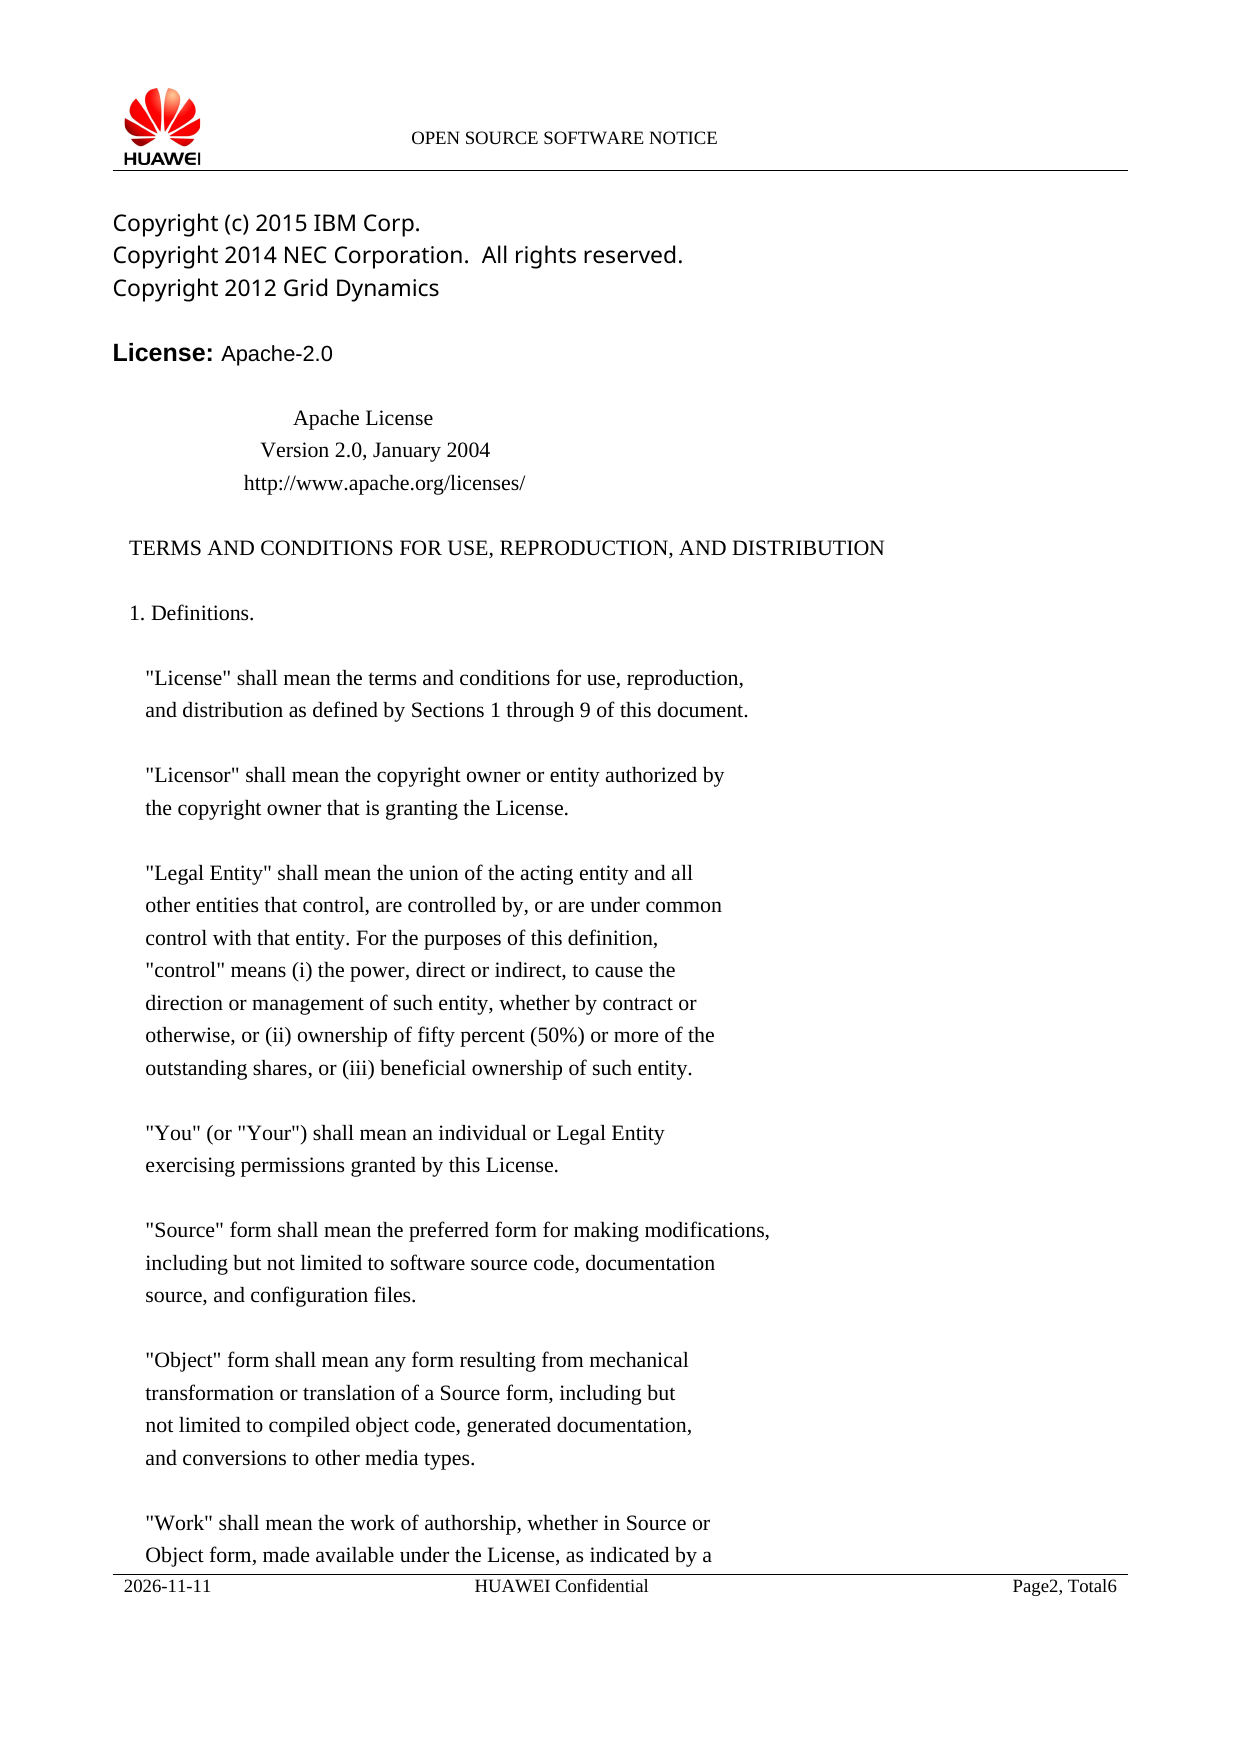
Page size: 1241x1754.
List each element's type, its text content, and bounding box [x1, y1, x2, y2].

picture [124, 88, 201, 165]
text License: Apache-2.0 [112, 336, 1128, 369]
